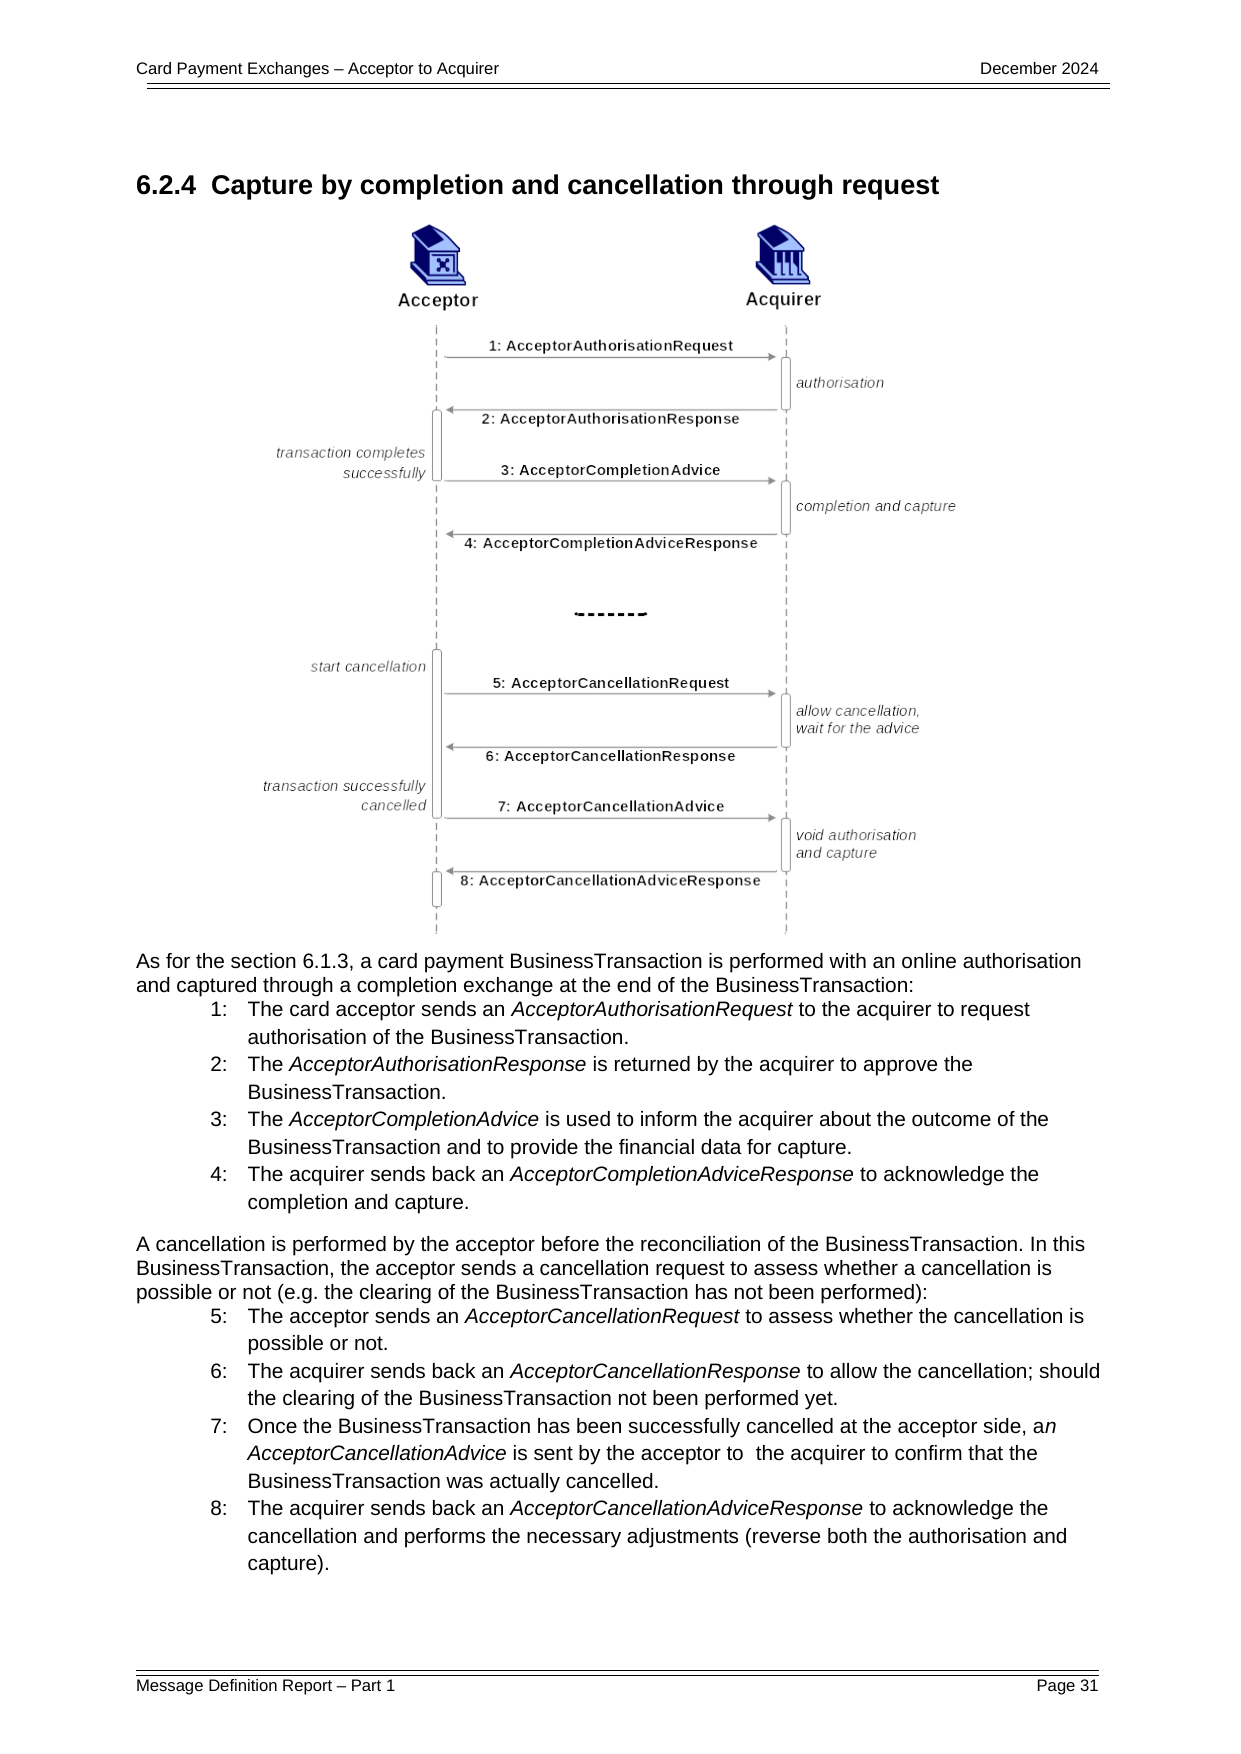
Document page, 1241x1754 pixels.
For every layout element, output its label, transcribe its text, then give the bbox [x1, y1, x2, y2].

text The acquirer sends back an AcceptorCancellationResponse to allow the cancellation; should the clearing of the BusinessTransaction not been performed yet. [210, 1359, 1104, 1410]
text Once the BusinessTransaction has been successfully cancelled at the acceptor side, an AcceptorCancellationAdvice is sent by the acceptor to the acquirer to confirm that the BusinessTransaction was actually cancelled. [210, 1414, 1104, 1493]
text The AcceptorCompletionAdvice is used to inform the acquirer about the outcome of the BusinessTransaction and to provide the financial data for capture. [210, 1107, 1104, 1159]
text The AcceptorAuthorisationResponse is returned by the acquirer to approve the BusinessTransaction. [210, 1052, 1104, 1104]
subtitle Capture by completion and cancellation through request [136, 169, 1104, 200]
text A cancellation is performed by the acceptor before the reconciliation of the BusinessTransaction. In this BusinessTransaction, the acceptor sends a cancellation request to assess whether a cancellation is possible or not (e.g. the clearing of the BusinessTransaction has not been performed): [136, 1232, 1104, 1304]
text The acquirer sends back an AcceptorCancellationAdviceResponse to acknowledge the cancellation and performs the necessary adjustments (reverse both the authorisation and capture). [210, 1496, 1104, 1575]
text The acquirer sends back an AcceptorCompletionAdviceResponse to acknowledge the completion and capture. [210, 1162, 1104, 1214]
text The acceptor sends an AcceptorCancellationRequest to assess whether the cancellation is possible or not. [210, 1304, 1104, 1355]
text As for the section 6.1.3, a card payment BusinessTransaction is performed with an online authorisation and captured through a completion exchange at the end of the BusinessTransaction: [136, 949, 1104, 997]
list The card acceptor sends an AcceptorAuthorisationRequest to the acquirer to request authorisation of the BusinessTransaction. [210, 997, 1104, 1049]
